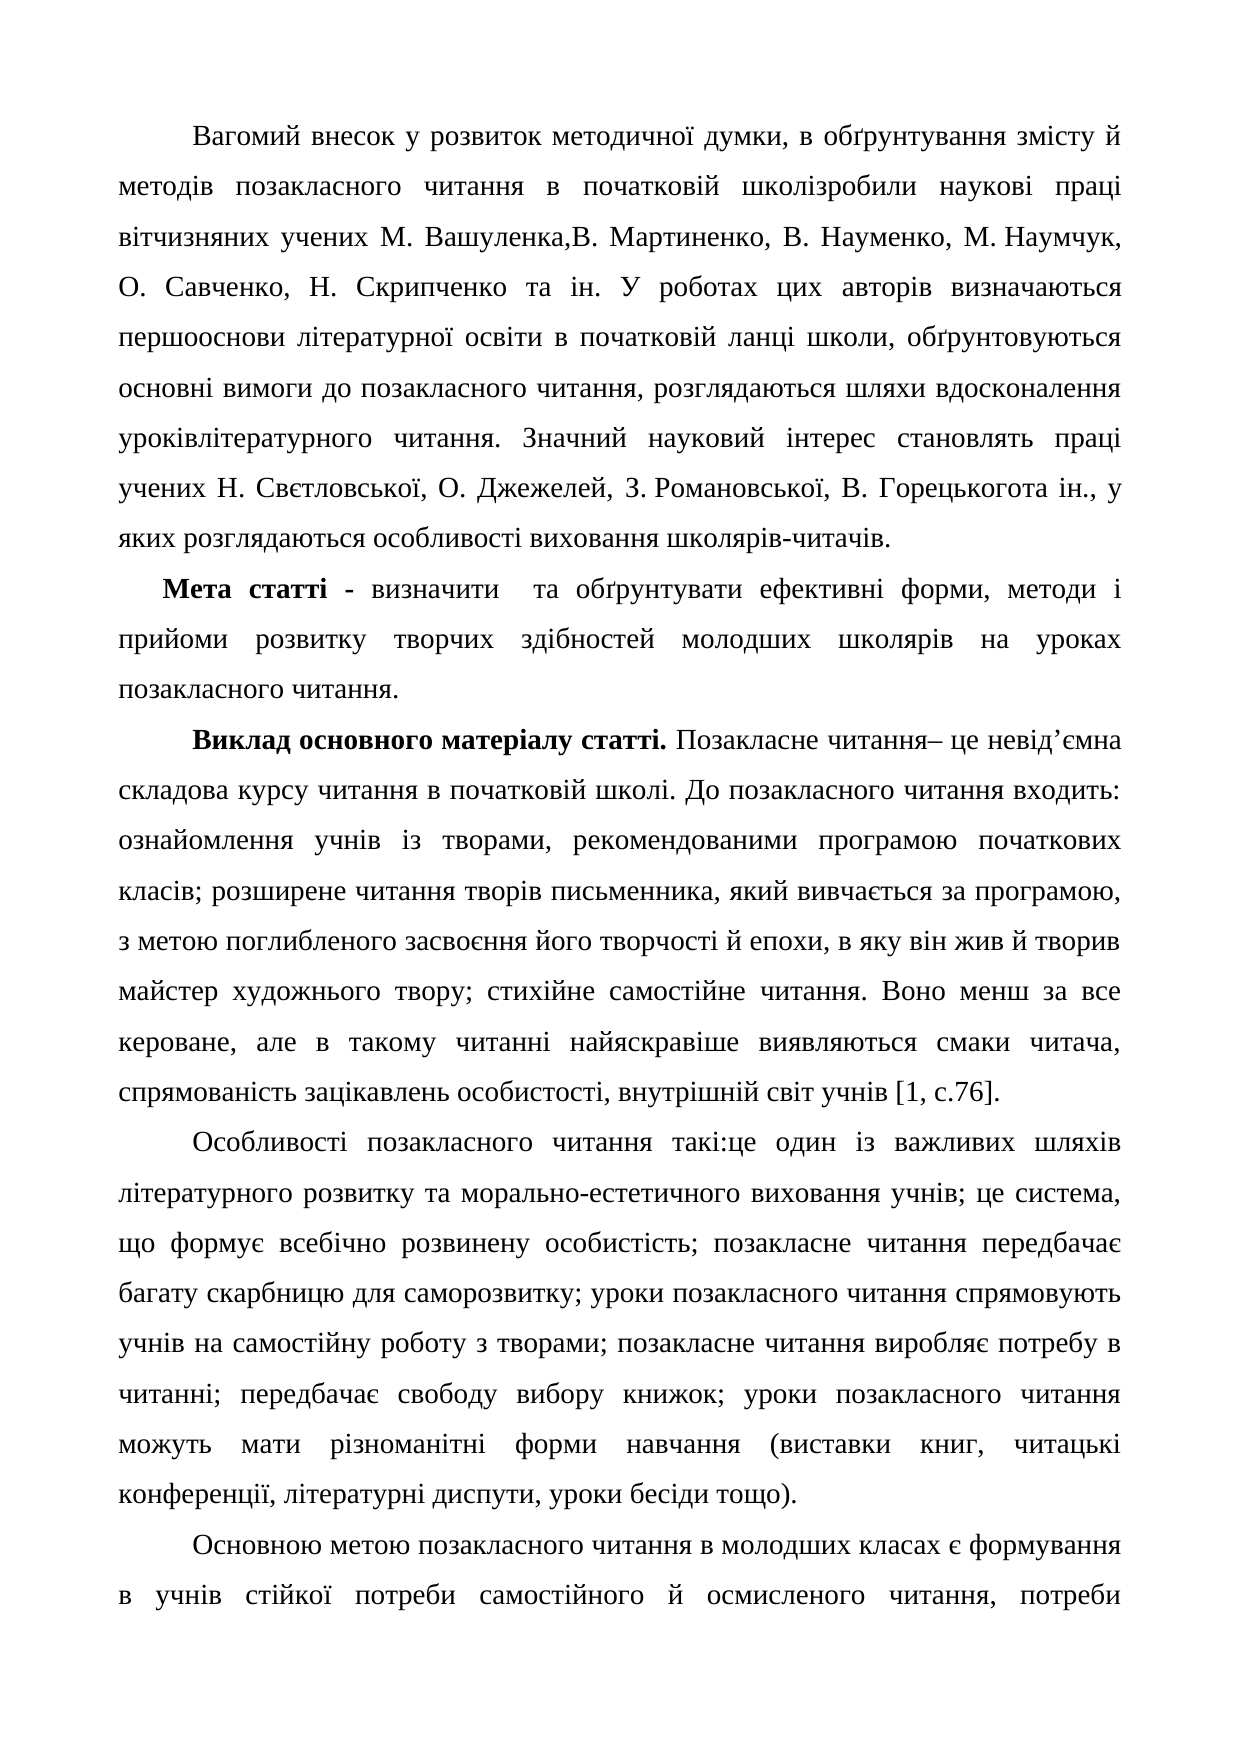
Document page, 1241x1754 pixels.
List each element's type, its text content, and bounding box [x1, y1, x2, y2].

text Особливості позакласного читання такі:це один із важливих шляхів літературного розвитку та морально-естетичного виховання учнів; це система, що формує всебічно розвинену особистість; позакласне читання передбачає багату скарбницю для саморозвитку; уроки позакласного читання спрямовують учнів на самостійну роботу з творами; позакласне читання виробляє потребу в читанні; передбачає свободу вибору книжок; уроки позакласного читання можуть мати різноманітні форми навчання (виставки книг, читацькі конференції, літературні диспути, уроки бесіди тощо). [118, 1124, 1122, 1510]
text Мета статті - визначити та обґрунтувати ефективні форми, методи і прийоми розвитку творчих здібностей молодших школярів на уроках позакласного читання. [118, 571, 1122, 705]
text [118, 1527, 1122, 1611]
text Виклад основного матеріалу статті. Позакласне читання– це невід’ємна складова курсу читання в початковій школі. До позакласного читання входить: ознайомлення учнів із творами, рекомендованими програмою початкових класів; розширене читання творів письменника, який вивчається за програмою, з метою поглибленого засвоєння його творчості й епохи, в яку він жив й творив майстер художнього твору; стихійне самостійне читання. Воно менш за все кероване, але в такому читанні найяскравіше виявляються смаки читача, спрямованість зацікавлень особистості, внутрішній світ учнів [1, с.76]. [118, 722, 1122, 1108]
text Вагомий внесок у розвиток методичної думки, в обґрунтування змісту й методів позакласного читання в початковій школізробили наукові праці вітчизняних учених М. Вашуленка,В. Мартиненко, В. Науменко, М. Наумчук, О. Савченко, Н. Скрипченко та ін. У роботах цих авторів визначаються першооснови літературної освіти в початковій ланці школи, обґрунтовуються основні вимоги до позакласного читання, розглядаються шляхи вдосконалення уроківлітературного читання. Значний науковий інтерес становлять праці учених Н. Свєтловської, О. Джежелей, З. Романовської, В. Горецькогота ін., у яких розглядаються особливості виховання школярів-читачів. [118, 118, 1122, 554]
